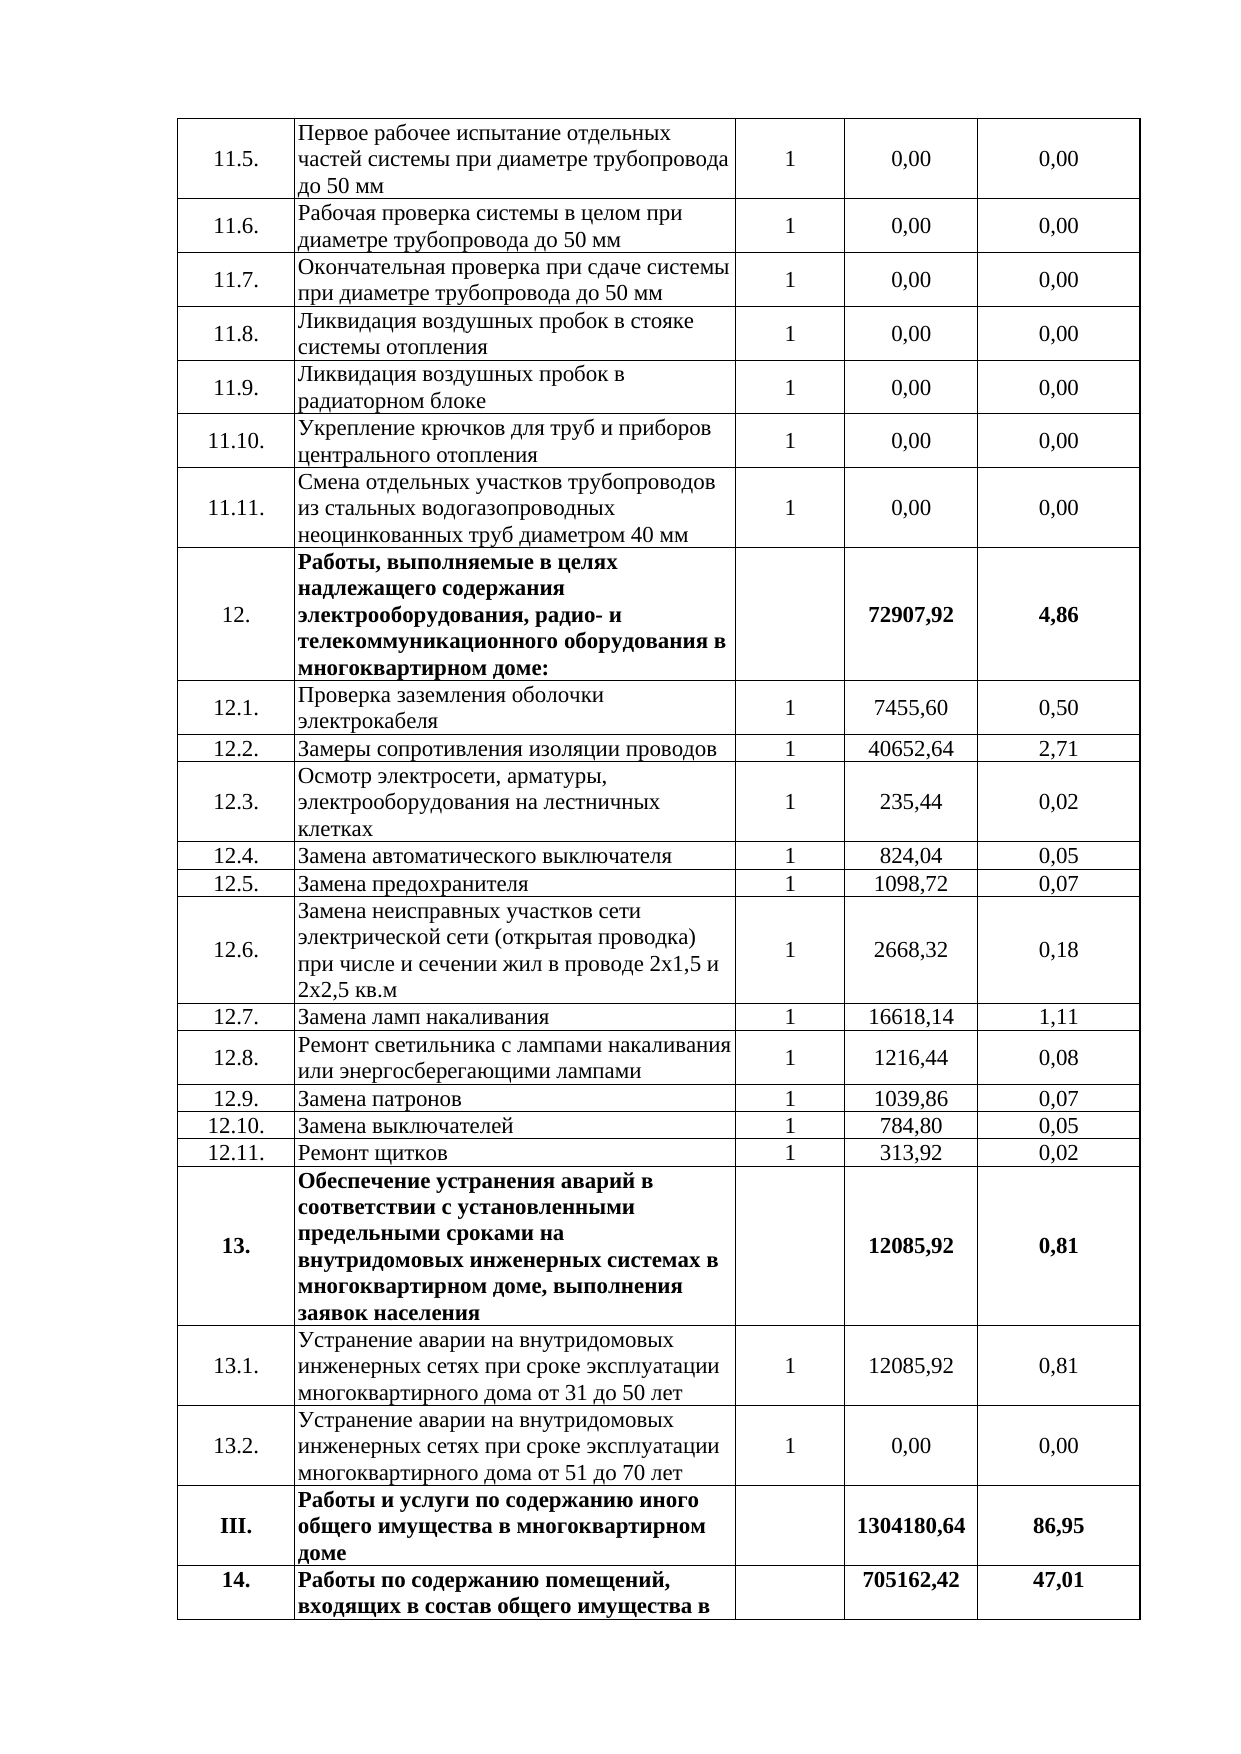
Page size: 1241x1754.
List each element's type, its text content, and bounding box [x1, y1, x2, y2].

table_cell Первое рабочее испытание отдельных частей системы при диаметре трубопровода до 50 мм [295, 119, 735, 198]
table_cell 11.5. [178, 119, 294, 198]
table_cell 4,86 [978, 548, 1139, 680]
table_cell Ремонт светильника с лампами накаливания или энергосберегающими лампами [295, 1031, 735, 1083]
table_cell 0,00 [845, 253, 977, 306]
table_cell Окончательная проверка при сдаче системы при диаметре трубопровода до 50 мм [295, 253, 735, 306]
table_cell Замена неисправных участков сети электрической сети (открытая проводка) при числе и сечении жил в проводе 2х1,5 и 2х2,5 кв.м [295, 897, 735, 1002]
table_cell 12.8. [178, 1031, 294, 1083]
table_cell Укрепление крючков для труб и приборов центрального отопления [295, 414, 735, 467]
table_cell Замена выключателей [295, 1112, 735, 1138]
table_cell Замена патронов [295, 1085, 735, 1111]
table_cell 86,95 [978, 1486, 1139, 1565]
table_cell 0,05 [978, 1112, 1139, 1138]
table_cell Замена предохранителя [295, 870, 735, 896]
table_cell 0,07 [978, 1085, 1139, 1111]
table_cell 14. [178, 1566, 294, 1619]
table_cell 0,00 [845, 414, 977, 467]
table_cell 12.5. [178, 870, 294, 896]
table_cell Замена ламп накаливания [295, 1004, 735, 1030]
table_cell 1 [736, 1406, 844, 1485]
table_cell 0,00 [978, 253, 1139, 306]
table_cell 1 [736, 1139, 844, 1166]
table_cell 1 [736, 735, 844, 761]
table_cell 1 [736, 253, 844, 306]
table_cell 12.2. [178, 735, 294, 761]
table_cell 0,00 [845, 119, 977, 198]
table_cell 11.10. [178, 414, 294, 467]
table_cell 1 [736, 1031, 844, 1083]
table_cell 12.7. [178, 1004, 294, 1030]
table_cell 72907,92 [845, 548, 977, 680]
table_cell Работы, выполняемые в целях надлежащего содержания электрооборудования, радио- и телекоммуникационного оборудования в многоквартирном доме: [295, 548, 735, 680]
table_cell [736, 548, 844, 680]
table_cell 1304180,64 [845, 1486, 977, 1565]
table_cell 0,00 [978, 307, 1139, 359]
table_cell 1 [736, 1326, 844, 1405]
table_cell Устранение аварии на внутридомовых инженерных сетях при сроке эксплуатации многоквартирного дома от 31 до 50 лет [295, 1326, 735, 1405]
table_cell 11.9. [178, 361, 294, 413]
table_cell 12085,92 [845, 1326, 977, 1405]
table_cell 0,00 [845, 468, 977, 547]
table_cell 1 [736, 468, 844, 547]
table_cell Ремонт щитков [295, 1139, 735, 1166]
table_cell 2,71 [978, 735, 1139, 761]
table_cell Ликвидация воздушных пробок в стояке системы отопления [295, 307, 735, 359]
table_cell 2668,32 [845, 897, 977, 1002]
table_cell 1 [736, 870, 844, 896]
table_cell 1 [736, 119, 844, 198]
table_cell 0,00 [978, 361, 1139, 413]
table_cell Устранение аварии на внутридомовых инженерных сетях при сроке эксплуатации многоквартирного дома от 51 до 70 лет [295, 1406, 735, 1485]
table_cell Смена отдельных участков трубопроводов из стальных водогазопроводных неоцинкованных труб диаметром 40 мм [295, 468, 735, 547]
table_cell 1 [736, 1004, 844, 1030]
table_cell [295, 1566, 735, 1619]
table_cell 0,02 [978, 1139, 1139, 1166]
table_cell Обеспечение устранения аварий в соответствии с установленными предельными сроками на внутридомовых инженерных системах в многоквартирном доме, выполнения заявок населения [295, 1167, 735, 1325]
table_cell 12.9. [178, 1085, 294, 1111]
table_cell 11.11. [178, 468, 294, 547]
table_cell 0,00 [845, 1406, 977, 1485]
table_cell 1039,86 [845, 1085, 977, 1111]
table_cell 0,81 [978, 1326, 1139, 1405]
table_cell 313,92 [845, 1139, 977, 1166]
table_cell 0,50 [978, 681, 1139, 734]
table_cell 12085,92 [845, 1167, 977, 1325]
table_cell 0,05 [978, 842, 1139, 868]
table_cell 0,00 [978, 119, 1139, 198]
table_cell 1,11 [978, 1004, 1139, 1030]
table_cell 7455,60 [845, 681, 977, 734]
table_cell 12. [178, 548, 294, 680]
table_cell 0,00 [978, 1406, 1139, 1485]
table_cell 13.1. [178, 1326, 294, 1405]
table_cell 0,00 [978, 414, 1139, 467]
table_cell 12.4. [178, 842, 294, 868]
table_cell Замеры сопротивления изоляции проводов [295, 735, 735, 761]
table_cell 0,18 [978, 897, 1139, 1002]
table_cell 784,80 [845, 1112, 977, 1138]
table_cell 0,81 [978, 1167, 1139, 1325]
table_cell Замена автоматического выключателя [295, 842, 735, 868]
table_cell Осмотр электросети, арматуры, электрооборудования на лестничных клетках [295, 762, 735, 841]
table_cell 1098,72 [845, 870, 977, 896]
table_cell 11.7. [178, 253, 294, 306]
table_cell 12.1. [178, 681, 294, 734]
table_cell 1 [736, 681, 844, 734]
table_cell 0,00 [978, 468, 1139, 547]
table_cell 12.10. [178, 1112, 294, 1138]
table_cell 824,04 [845, 842, 977, 868]
table_cell 0,07 [978, 870, 1139, 896]
table_cell 1 [736, 307, 844, 359]
table_cell 1 [736, 414, 844, 467]
table_cell [736, 1566, 844, 1619]
table_cell 13.2. [178, 1406, 294, 1485]
table_cell 1 [736, 897, 844, 1002]
table_cell 1 [736, 199, 844, 252]
table_cell 47,01 [978, 1566, 1139, 1619]
table_cell Проверка заземления оболочки электрокабеля [295, 681, 735, 734]
table_cell 0,00 [845, 199, 977, 252]
table_cell 12.11. [178, 1139, 294, 1166]
table_cell 0,02 [978, 762, 1139, 841]
table_cell 1 [736, 842, 844, 868]
table_cell [736, 1486, 844, 1565]
table_cell 1216,44 [845, 1031, 977, 1083]
table_cell 11.6. [178, 199, 294, 252]
table_cell 12.6. [178, 897, 294, 1002]
table_cell [736, 1167, 844, 1325]
table_cell 0,00 [978, 199, 1139, 252]
table_cell Ликвидация воздушных пробок в радиаторном блоке [295, 361, 735, 413]
table_cell Работы и услуги по содержанию иного общего имущества в многоквартирном доме [295, 1486, 735, 1565]
table_cell 1 [736, 762, 844, 841]
table_cell 16618,14 [845, 1004, 977, 1030]
table_cell 0,00 [845, 307, 977, 359]
table_cell Рабочая проверка системы в целом при диаметре трубопровода до 50 мм [295, 199, 735, 252]
table_cell 705162,42 [845, 1566, 977, 1619]
table_cell 1 [736, 1112, 844, 1138]
table_cell 13. [178, 1167, 294, 1325]
table_cell 1 [736, 361, 844, 413]
table_cell 0,08 [978, 1031, 1139, 1083]
table_cell 0,00 [845, 361, 977, 413]
table_cell III. [178, 1486, 294, 1565]
table_cell 1 [736, 1085, 844, 1111]
table_cell 40652,64 [845, 735, 977, 761]
table_cell 12.3. [178, 762, 294, 841]
table_cell 11.8. [178, 307, 294, 359]
table_cell 235,44 [845, 762, 977, 841]
